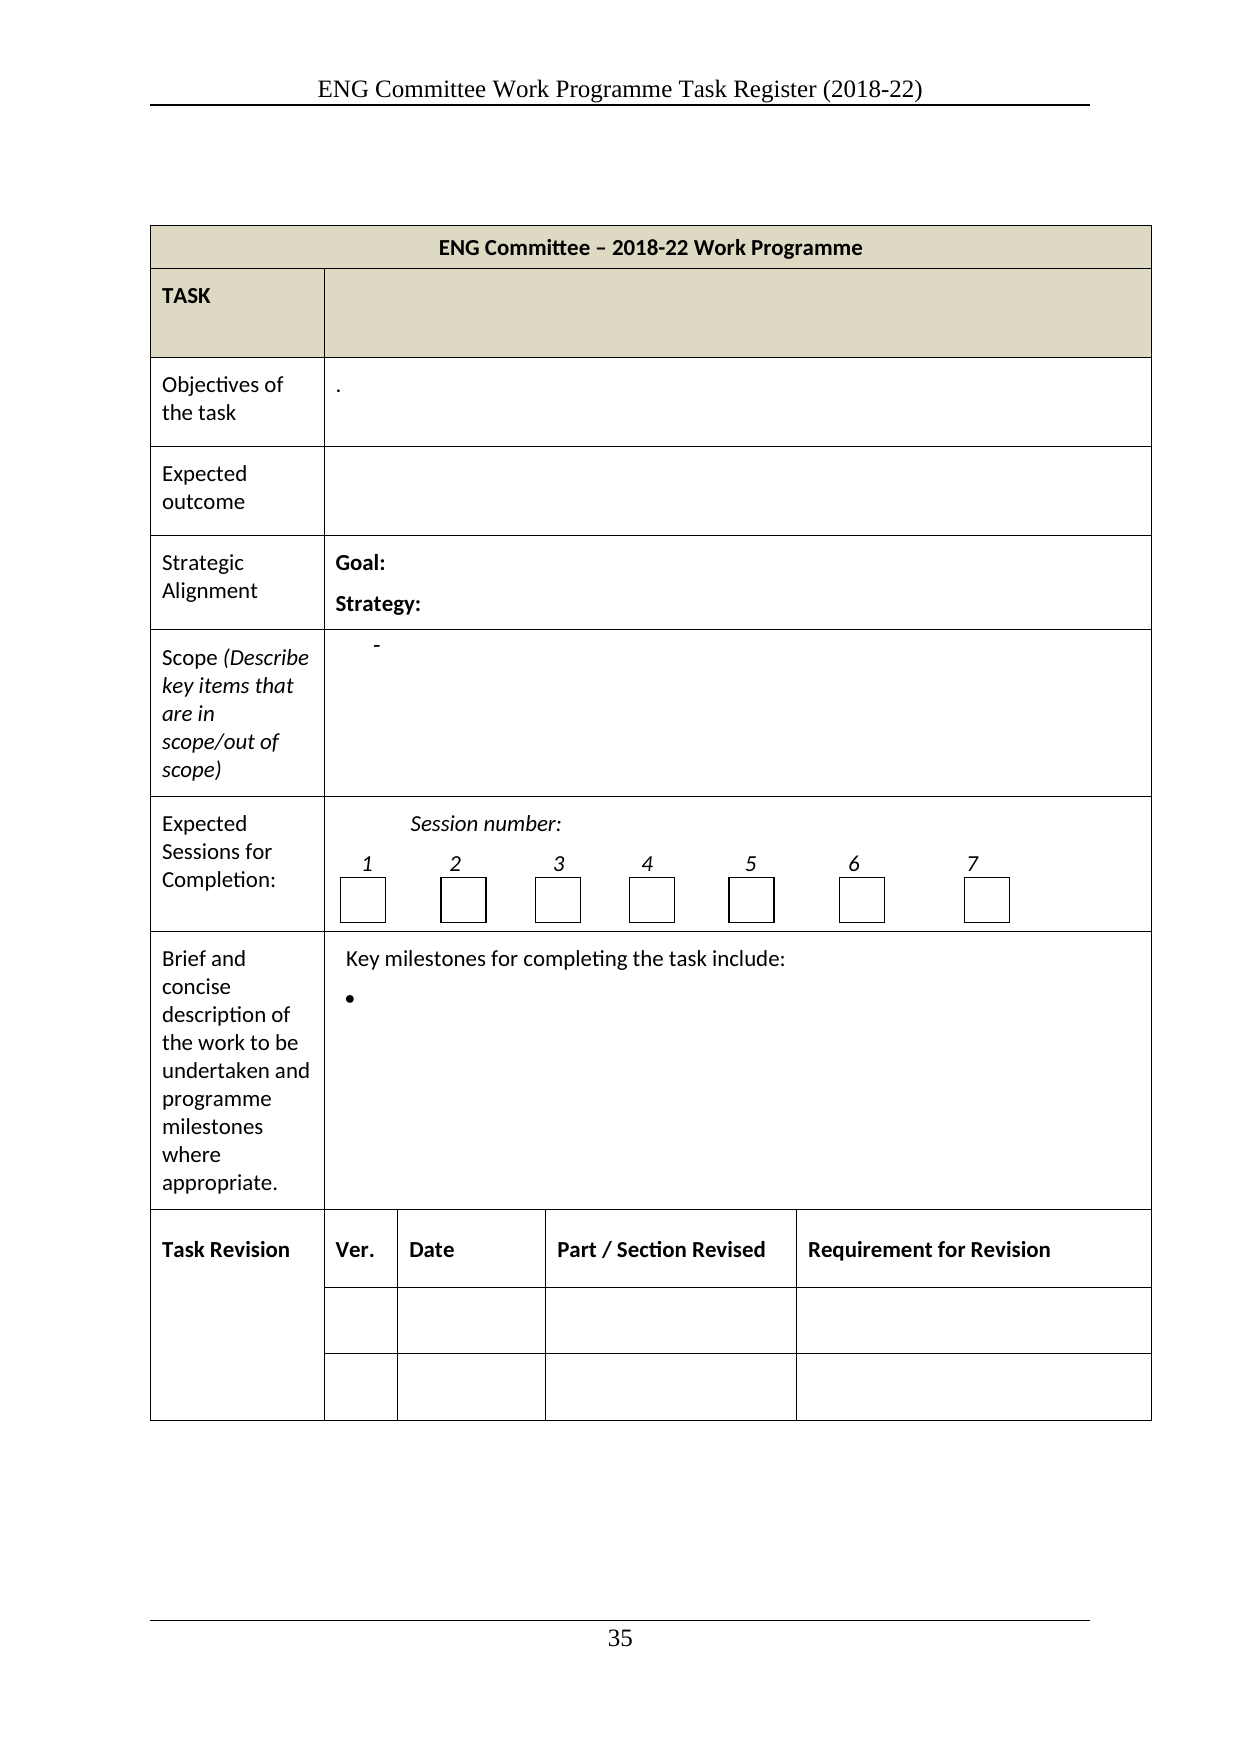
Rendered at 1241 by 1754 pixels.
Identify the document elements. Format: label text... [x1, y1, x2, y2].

table_cell Strategic Alignment [151, 536, 324, 629]
table_cell [325, 269, 1151, 357]
table_cell Key milestones for completing the task include: [325, 932, 1151, 1209]
table_cell [546, 1354, 796, 1420]
table_cell Goal: Strategy: [325, 536, 1151, 629]
table_cell [797, 1354, 1151, 1420]
table_cell Objectives of the task [151, 358, 324, 446]
table_cell Brief and concise description of the work to be undertaken and programme milestones where appropriate. [151, 932, 324, 1209]
table_cell [325, 630, 1151, 796]
table_cell Ver. [325, 1210, 397, 1287]
table_cell Scope (Describe key items that are in scope/out of scope) [151, 630, 324, 796]
table_cell [325, 1354, 397, 1420]
table_cell TASK [151, 269, 324, 357]
table_header ENG Committee – 2018-22 Work Programme [151, 226, 1151, 268]
table_cell [325, 447, 1151, 535]
table_cell . [325, 358, 1151, 446]
table_cell Requirement for Revision [797, 1210, 1151, 1287]
table_cell Part / Section Revised [546, 1210, 796, 1287]
table_cell [398, 1354, 545, 1420]
table_cell [797, 1288, 1151, 1353]
table_cell [546, 1288, 796, 1353]
table_cell [325, 1288, 397, 1353]
table_cell [398, 1288, 545, 1353]
table_cell Date [398, 1210, 545, 1287]
table_cell Expected outcome [151, 447, 324, 535]
table_cell Session number: 1 2 3 4 5 6 7 [325, 797, 1151, 931]
table_cell Task Revision [151, 1210, 324, 1420]
table_cell Expected Sessions for Completion: [151, 797, 324, 931]
